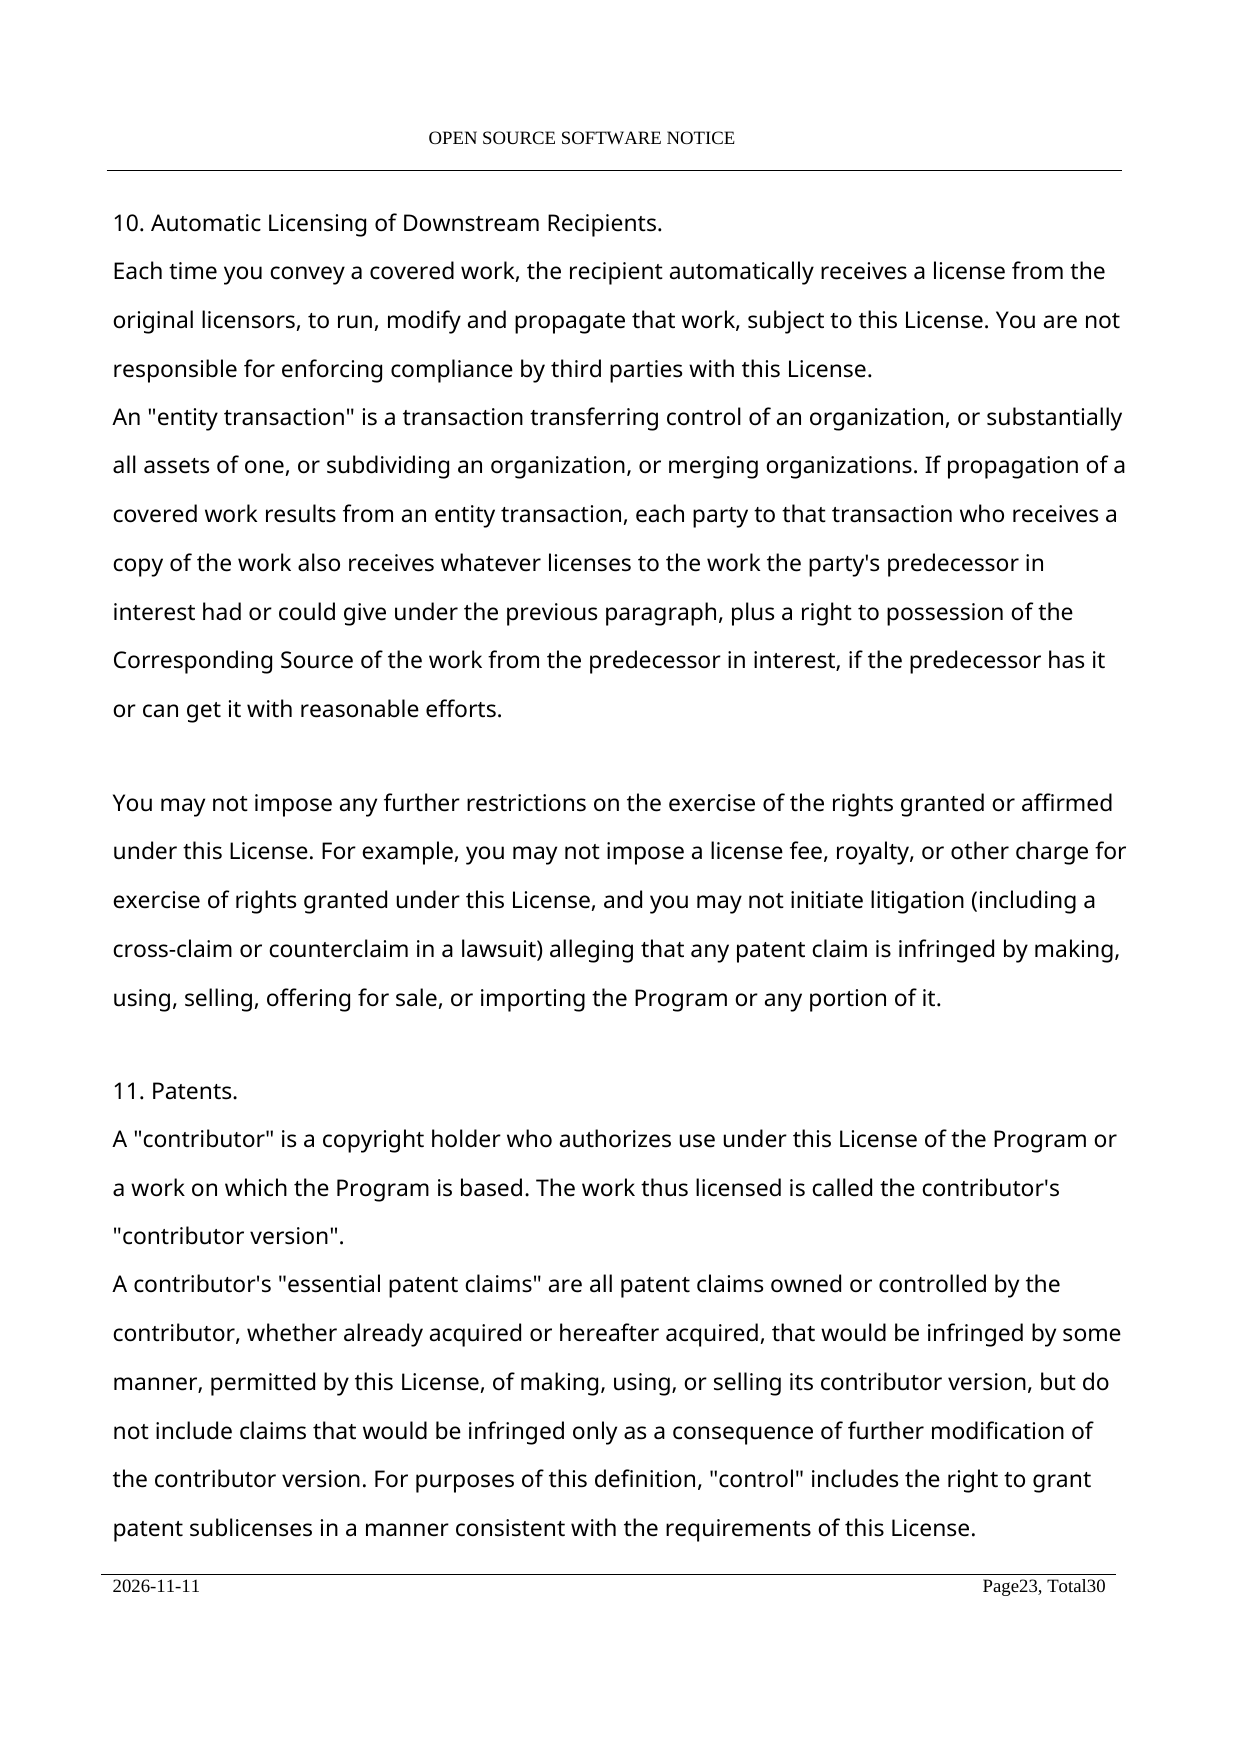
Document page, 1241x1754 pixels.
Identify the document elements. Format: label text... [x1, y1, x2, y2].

text Each time you convey a covered work, the recipient automatically receives a license from the original licensors, to run, modify and propagate that work, subject to this License. You are not responsible for enforcing compliance by third parties with this License. [112, 254, 1128, 384]
text A contributor's "essential patent claims" are all patent claims owned or controlled by the contributor, whether already acquired or hereafter acquired, that would be infringed by some manner, permitted by this License, of making, using, or selling its contributor version, but do not include claims that would be infringed only as a consequence of further modification of the contributor version. For purposes of this definition, "control" includes the right to grant patent sublicenses in a manner consistent with the requirements of this License. [112, 1268, 1128, 1544]
text You may not impose any further restrictions on the exercise of the rights granted or affirmed under this License. For example, you may not impose a license fee, royalty, or other charge for exercise of rights granted under this License, and you may not initiate litigation (including a cross-claim or counterclaim in a lawsuit) alleging that any patent claim is infringed by making, using, selling, offering for sale, or importing the Program or any portion of it. [112, 786, 1128, 1013]
text An "entity transaction" is a transaction transferring control of an organization, or substantially all assets of one, or subdividing an organization, or merging organizations. If propagation of a covered work results from an entity transaction, each party to that transaction who receives a copy of the work also receives whatever licenses to the work the party's predecessor in interest had or could give under the previous paragraph, plus a right to possession of the Corresponding Source of the work from the predecessor in interest, if the predecessor has it or can get it with reasonable efforts. [112, 400, 1128, 725]
text 10. Automatic Licensing of Downstream Recipients. [112, 206, 1128, 239]
text A "contributor" is a copyright holder who authorizes use under this License of the Program or a work on which the Program is based. The work thus licensed is called the contributor's "contributor version". [112, 1122, 1128, 1252]
text 11. Patents. [112, 1074, 1128, 1107]
